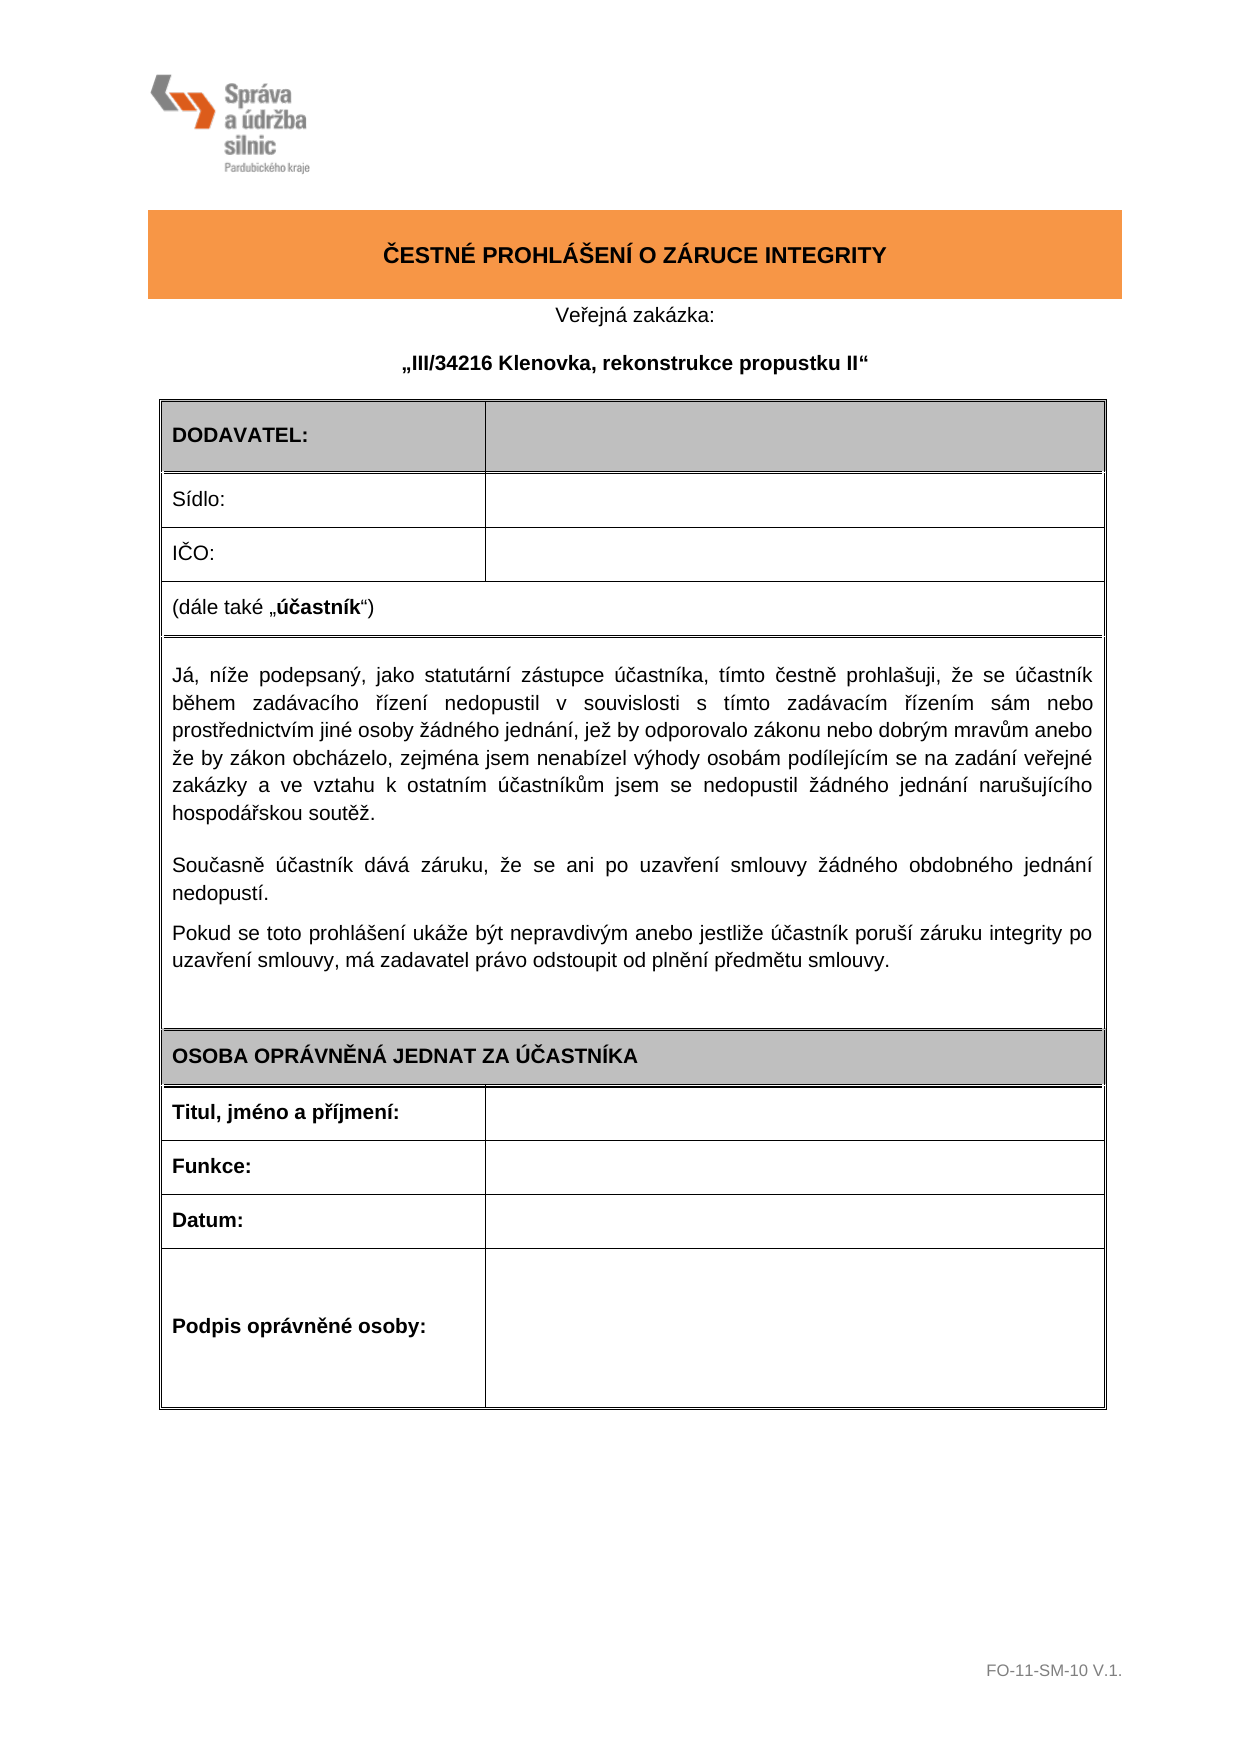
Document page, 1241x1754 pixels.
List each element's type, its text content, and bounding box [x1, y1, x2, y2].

table_cell Já, níže podepsaný, jako statutární zástupce účastníka, tímto čestně prohlašuji, že se účastník během zadávacího řízení nedopustil v souvislosti s tímto zadávacím řízením sám nebo prostřednictvím jiné osoby žádného jednání, jež by odporovalo zákonu nebo dobrým mravům anebo že by zákon obcházelo, zejména jsem nenabízel výhody osobám podílejícím se na zadání veřejné zakázky a ve vztahu k ostatním účastníkům jsem se nedopustil žádného jednání narušujícího hospodářskou soutěž. Současně účastník dává záruku, že se ani po uzavření smlouvy žádného obdobného jednání nedopustí. Pokud se toto prohlášení ukáže být nepravdivým anebo jestliže účastník poruší záruku integrity po uzavření smlouvy, má zadavatel právo odstoupit od plnění předmětu smlouvy. [162, 635, 1104, 1028]
table_cell Sídlo: [161, 471, 485, 527]
table_header DODAVATEL: [162, 402, 485, 471]
table_cell Funkce: [162, 1141, 485, 1194]
table_cell [486, 1195, 1104, 1248]
table_cell (dále také „účastník“) [162, 582, 1104, 635]
text čestné Prohlášení o záruce integrity [148, 242, 1122, 268]
table_cell IČO: [162, 528, 485, 581]
table_cell Titul, jméno a příjmení: [161, 1084, 485, 1140]
table_cell [486, 1141, 1104, 1194]
text „III/34216 Klenovka, rekonstrukce propustku II“ [148, 351, 1122, 375]
text Veřejná zakázka: [148, 302, 1122, 326]
table_cell Podpis oprávněné osoby: [162, 1249, 485, 1407]
table_cell [486, 1249, 1104, 1407]
table_cell [486, 528, 1104, 581]
table_header [486, 402, 1104, 471]
table_cell [486, 471, 1106, 527]
table_cell [486, 1084, 1106, 1140]
table_cell osoba oprávněná jednat za účastníka [161, 1028, 1106, 1084]
picture [147, 73, 314, 177]
table_cell Datum: [162, 1195, 485, 1248]
